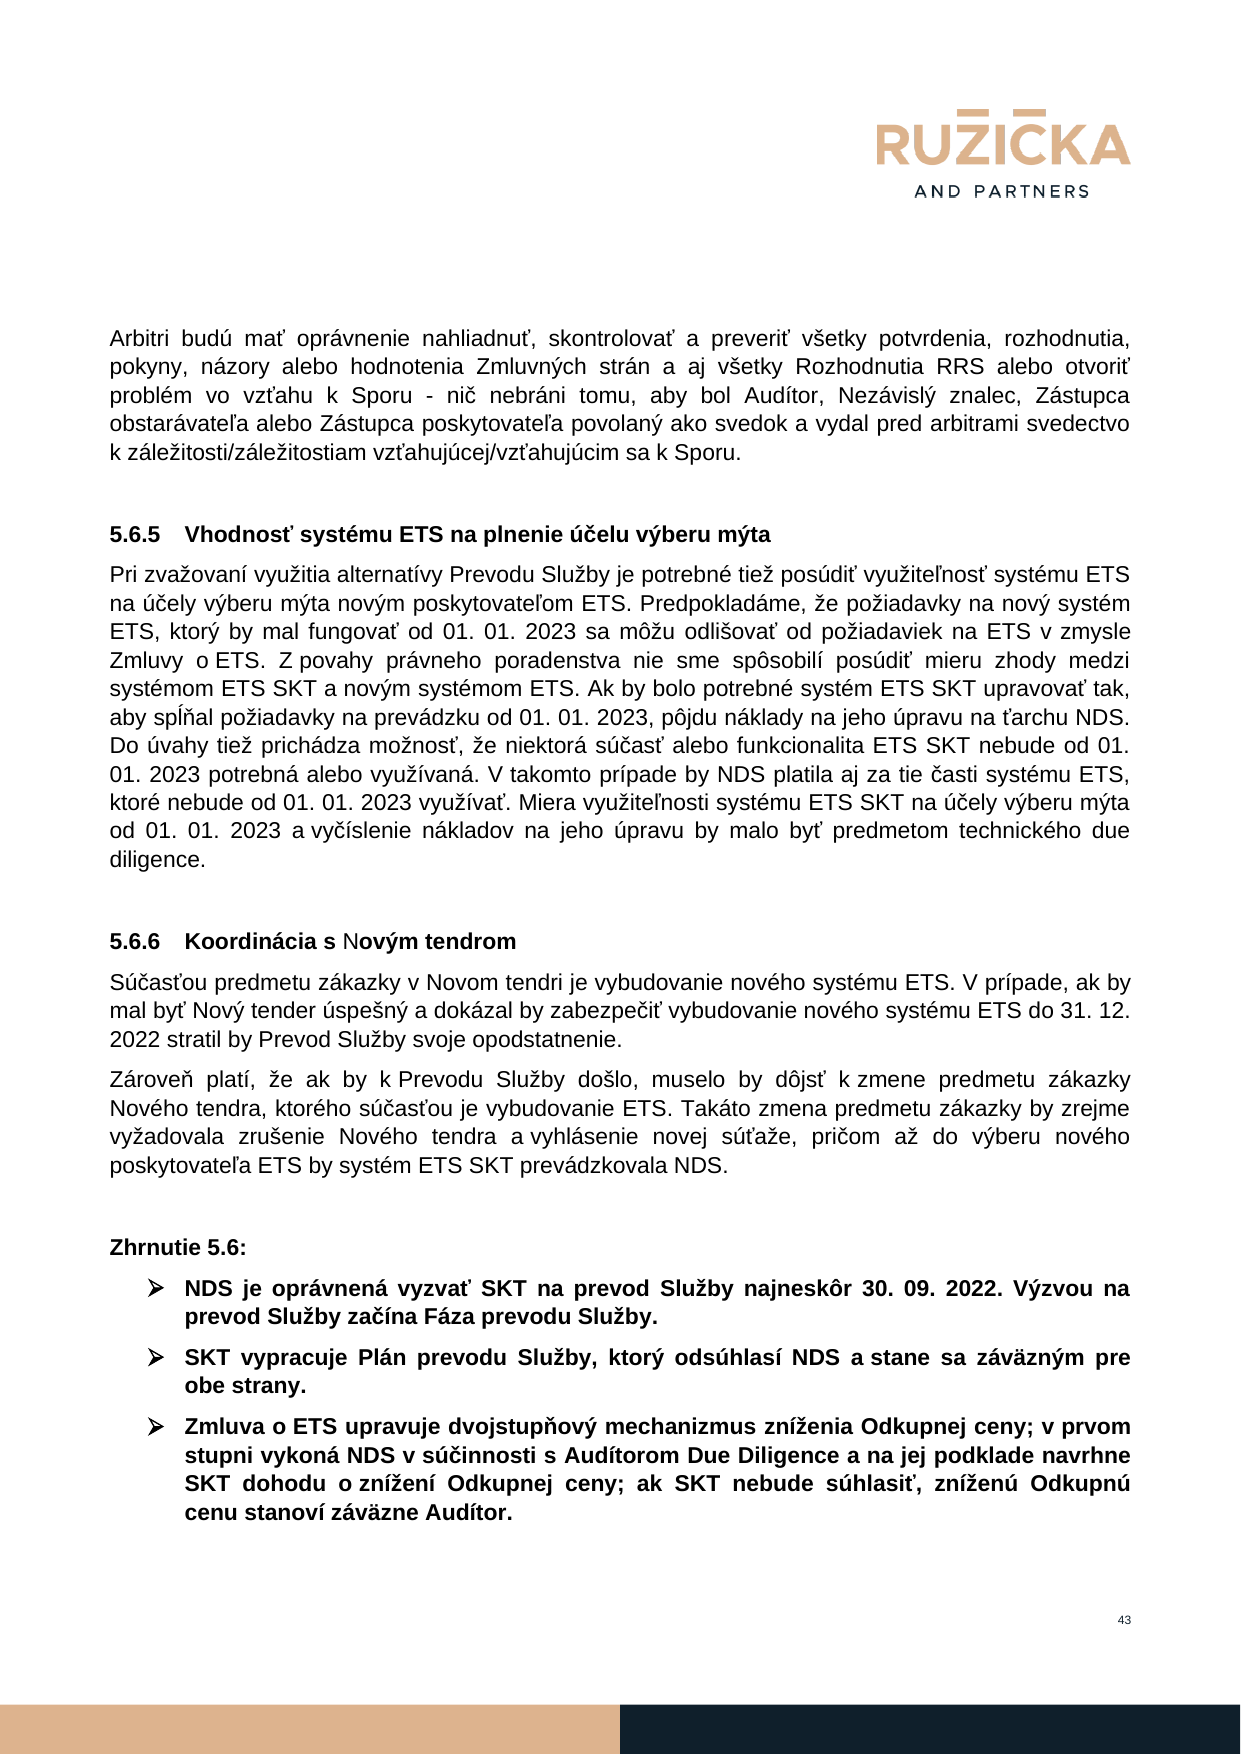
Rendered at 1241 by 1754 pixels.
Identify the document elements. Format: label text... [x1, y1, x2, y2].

text Pri zvažovaní využitia alternatívy Prevodu Služby je potrebné tiež posúdiť využiteľnosť systému ETS na účely výberu mýta novým poskytovateľom ETS. Predpokladáme, že požiadavky na nový systém ETS, ktorý by mal fungovať od 01. 01. 2023 sa môžu odlišovať od požiadaviek na ETS v zmysle Zmluvy o ETS. Z povahy právneho poradenstva nie sme spôsobilí posúdiť mieru zhody medzi systémom ETS SKT a novým systémom ETS. Ak by bolo potrebné systém ETS SKT upravovať tak, aby spĺňal požiadavky na prevádzku od 01. 01. 2023, pôjdu náklady na jeho úpravu na ťarchu NDS. Do úvahy tiež prichádza možnosť, že niektorá súčasť alebo funkcionalita ETS SKT nebude od 01. 01. 2023 potrebná alebo využívaná. V takomto prípade by NDS platila aj za tie časti systému ETS, ktoré nebude od 01. 01. 2023 využívať. Miera využiteľnosti systému ETS SKT na účely výberu mýta od 01. 01. 2023 a vyčíslenie nákladov na jeho úpravu by malo byť predmetom technického due diligence. [109, 561, 1131, 872]
list NDS je oprávnená vyzvať SKT na prevod Služby najneskôr 30. 09. 2022. Výzvou na prevod Služby začína Fáza prevodu Služby. [147, 1274, 1131, 1329]
text Zhrnutie 5.6: [109, 1234, 1131, 1260]
text Súčasťou predmetu zákazky v Novom tendri je vybudovanie nového systému ETS. V prípade, ak by mal byť Nový tender úspešný a dokázal by zabezpečiť vybudovanie nového systému ETS do 31. 12. 2022 stratil by Prevod Služby svoje opodstatnenie. [109, 969, 1131, 1052]
text Arbitri budú mať oprávnenie nahliadnuť, skontrolovať a preveriť všetky potvrdenia, rozhodnutia, pokyny, názory alebo hodnotenia Zmluvných strán a aj všetky Rozhodnutia RRS alebo otvoriť problém vo vzťahu k Sporu - nič nebráni tomu, aby bol Audítor, Nezávislý znalec, Zástupca obstarávateľa alebo Zástupca poskytovateľa povolaný ako svedok a vydal pred arbitrami svedectvo k záležitosti/záležitostiam vzťahujúcej/vzťahujúcim sa k Sporu. [109, 325, 1131, 465]
list Zmluva o ETS upravuje dvojstupňový mechanizmus zníženia Odkupnej ceny; v prvom stupni vykoná NDS v súčinnosti s Audítorom Due Diligence a na jej podklade navrhne SKT dohodu o znížení Odkupnej ceny; ak SKT nebude súhlasiť, zníženú Odkupnú cenu stanoví záväzne Audítor. [147, 1413, 1131, 1525]
subtitle Koordinácia s Novým tendrom [109, 928, 1131, 954]
text Zároveň platí, že ak by k Prevodu Služby došlo, muselo by dôjsť k zmene predmetu zákazky Nového tendra, ktorého súčasťou je vybudovanie ETS. Takáto zmena predmetu zákazky by zrejme vyžadovala zrušenie Nového tendra a vyhlásenie novej súťaže, pričom až do výberu nového poskytovateľa ETS by systém ETS SKT prevádzkovala NDS. [109, 1066, 1131, 1178]
subtitle Vhodnosť systému ETS na plnenie účelu výberu mýta [109, 521, 1131, 547]
picture [877, 109, 1131, 198]
list SKT vypracuje Plán prevodu Služby, ktorý odsúhlasí NDS a stane sa záväzným pre obe strany. [147, 1344, 1131, 1399]
